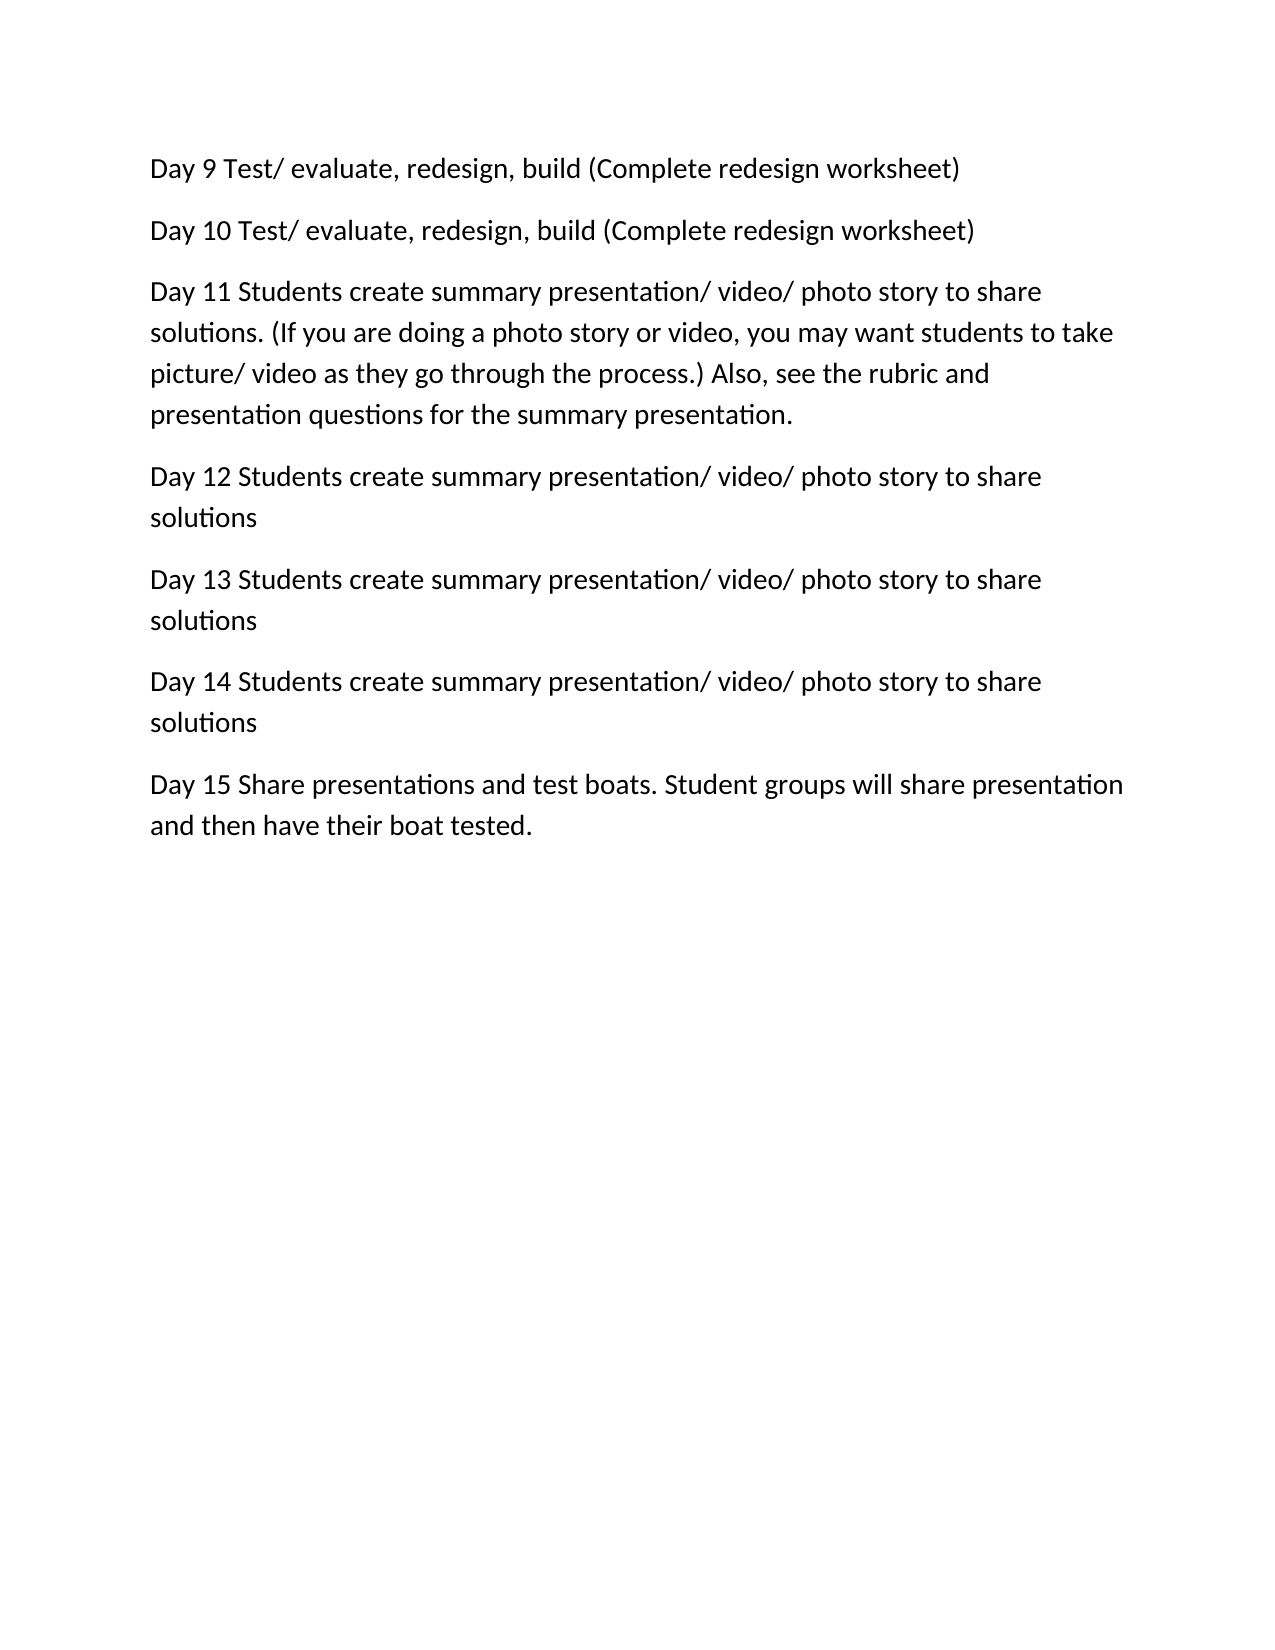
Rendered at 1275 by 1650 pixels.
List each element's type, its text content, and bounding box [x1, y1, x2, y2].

text Day 12 Students create summary presentation/ video/ photo story to share solutions [150, 458, 1125, 535]
text Day 14 Students create summary presentation/ video/ photo story to share solutions [150, 663, 1125, 740]
text Day 10 Test/ evaluate, redesign, build (Complete redesign worksheet) [150, 212, 1125, 247]
text Day 11 Students create summary presentation/ video/ photo story to share solutions. (If you are doing a photo story or video, you may want students to take picture/ video as they go through the process.) Also, see the rubric and presentation questions for the summary presentation. [150, 273, 1125, 432]
text Day 9 Test/ evaluate, redesign, build (Complete redesign worksheet) [150, 150, 1125, 186]
text Day 13 Students create summary presentation/ video/ photo story to share solutions [150, 561, 1125, 637]
text Day 15 Share presentations and test boats. Student groups will share presentation and then have their boat tested. [150, 766, 1125, 843]
